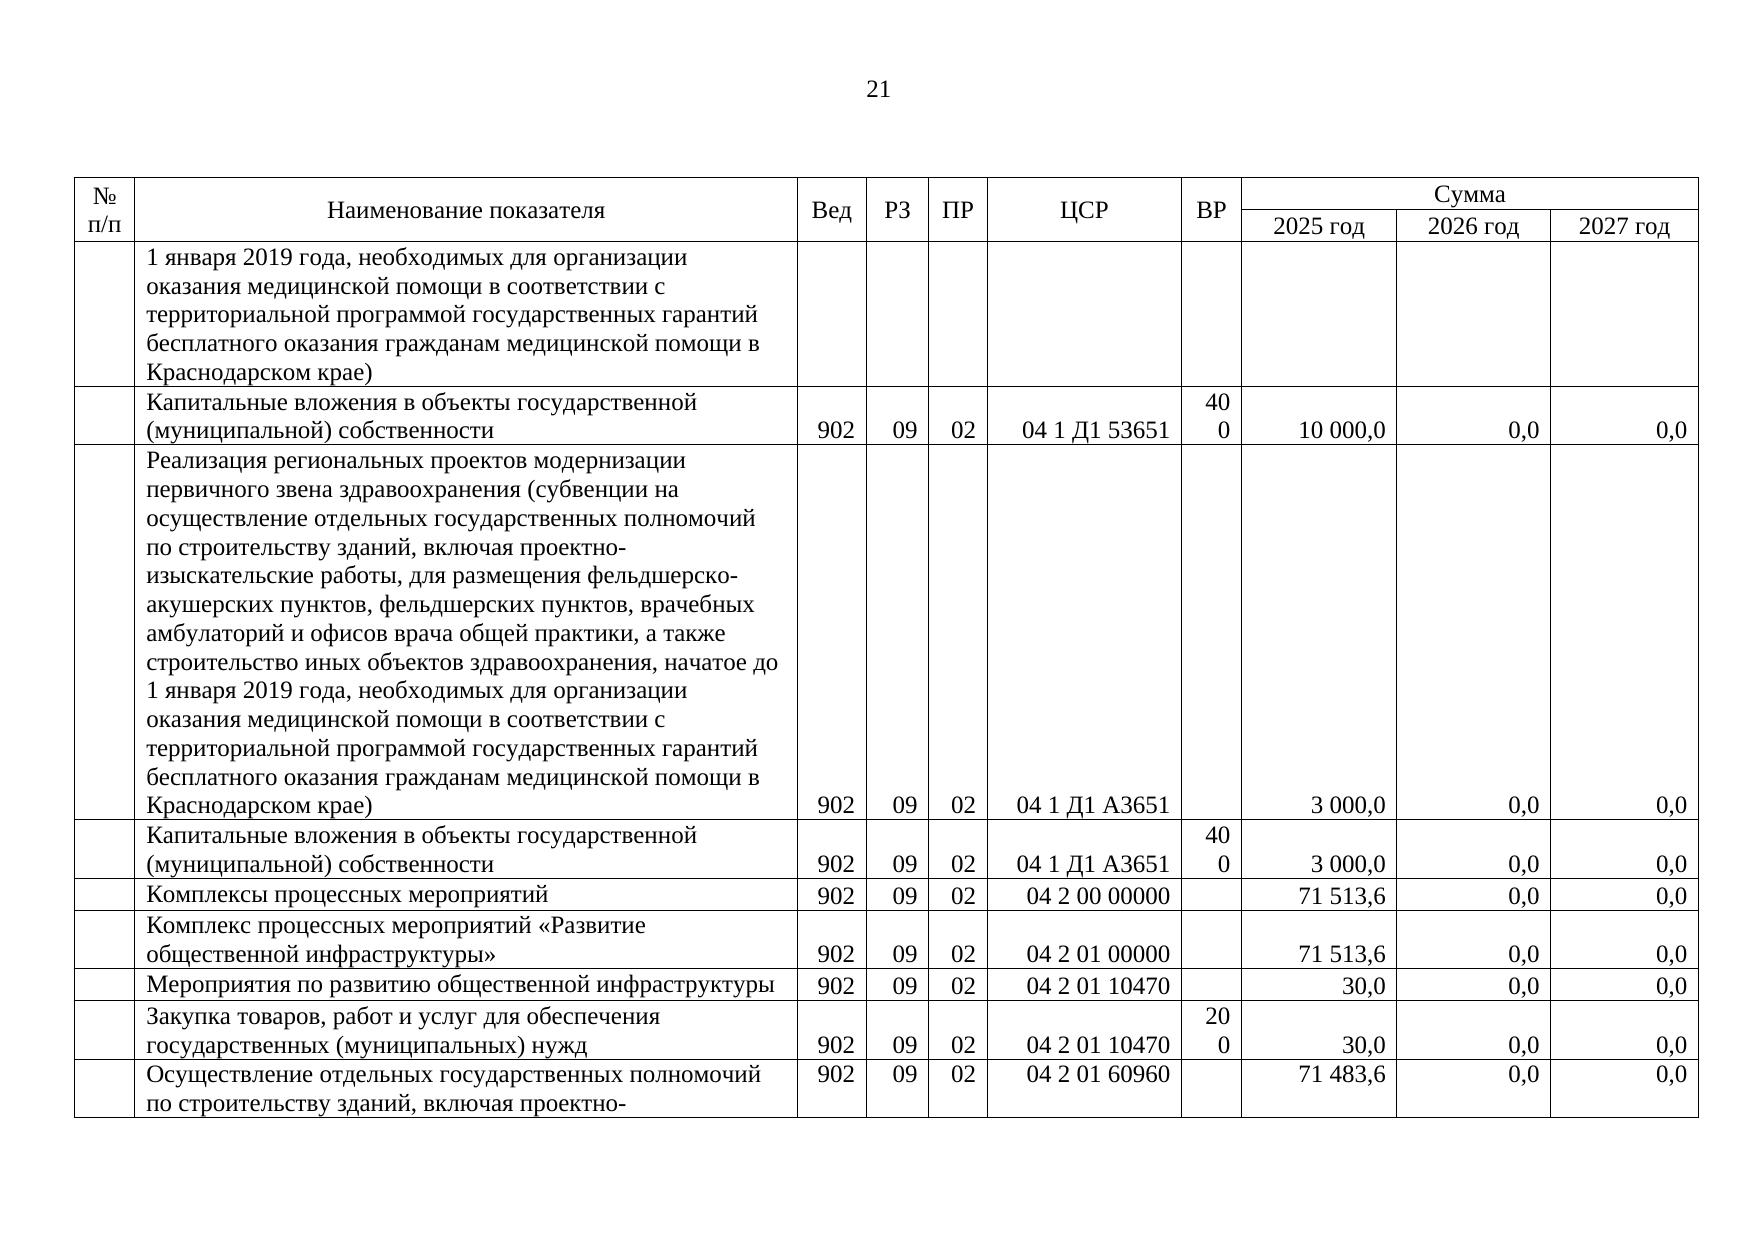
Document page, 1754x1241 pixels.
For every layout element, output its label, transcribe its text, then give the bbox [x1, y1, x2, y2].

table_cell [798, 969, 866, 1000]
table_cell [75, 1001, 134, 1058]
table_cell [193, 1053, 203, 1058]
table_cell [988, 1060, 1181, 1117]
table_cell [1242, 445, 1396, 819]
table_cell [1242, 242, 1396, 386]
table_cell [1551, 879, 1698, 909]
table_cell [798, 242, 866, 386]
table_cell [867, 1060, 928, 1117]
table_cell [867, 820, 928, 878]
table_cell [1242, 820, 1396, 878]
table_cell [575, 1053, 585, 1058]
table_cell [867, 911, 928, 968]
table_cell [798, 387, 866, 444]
table_header ЦСР [988, 178, 1181, 241]
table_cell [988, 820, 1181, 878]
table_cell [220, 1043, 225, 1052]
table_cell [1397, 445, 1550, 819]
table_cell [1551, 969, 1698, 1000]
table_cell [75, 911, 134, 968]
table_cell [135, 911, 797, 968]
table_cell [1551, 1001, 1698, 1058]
table_header Сумма [1242, 178, 1698, 209]
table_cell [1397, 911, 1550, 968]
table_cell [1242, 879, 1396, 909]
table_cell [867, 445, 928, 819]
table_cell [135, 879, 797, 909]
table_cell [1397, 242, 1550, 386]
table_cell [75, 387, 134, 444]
table_header № п/п [75, 178, 134, 241]
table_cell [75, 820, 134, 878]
table_header ПР [929, 178, 987, 241]
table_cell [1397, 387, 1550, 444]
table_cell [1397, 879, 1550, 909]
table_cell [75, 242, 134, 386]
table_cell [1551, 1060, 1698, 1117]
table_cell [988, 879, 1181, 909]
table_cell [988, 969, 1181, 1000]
table_header ВР [1182, 178, 1241, 241]
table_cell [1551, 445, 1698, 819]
table_header РЗ [867, 178, 928, 241]
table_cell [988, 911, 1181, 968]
table_cell 2025 год [1242, 210, 1396, 241]
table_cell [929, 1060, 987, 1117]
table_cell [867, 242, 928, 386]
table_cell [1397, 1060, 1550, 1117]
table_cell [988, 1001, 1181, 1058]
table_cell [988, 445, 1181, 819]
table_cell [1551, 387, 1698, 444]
table_cell 2026 год [1397, 210, 1550, 241]
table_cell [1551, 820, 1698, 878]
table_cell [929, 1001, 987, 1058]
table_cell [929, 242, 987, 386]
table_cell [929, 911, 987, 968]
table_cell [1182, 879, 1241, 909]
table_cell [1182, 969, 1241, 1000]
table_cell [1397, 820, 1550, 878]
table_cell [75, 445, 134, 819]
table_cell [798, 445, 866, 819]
table_header Вед [798, 178, 866, 241]
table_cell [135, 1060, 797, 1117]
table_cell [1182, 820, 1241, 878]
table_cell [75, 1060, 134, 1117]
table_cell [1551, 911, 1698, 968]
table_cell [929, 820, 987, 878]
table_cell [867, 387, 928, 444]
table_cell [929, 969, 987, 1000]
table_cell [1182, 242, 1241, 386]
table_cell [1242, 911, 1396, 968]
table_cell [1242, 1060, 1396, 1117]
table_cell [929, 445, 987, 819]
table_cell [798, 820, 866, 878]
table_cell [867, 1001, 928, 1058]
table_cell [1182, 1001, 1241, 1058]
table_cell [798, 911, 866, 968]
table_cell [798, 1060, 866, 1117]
table_header Наименование показателя [135, 178, 797, 241]
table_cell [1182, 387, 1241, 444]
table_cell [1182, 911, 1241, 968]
table_cell 2027 год [1551, 210, 1698, 241]
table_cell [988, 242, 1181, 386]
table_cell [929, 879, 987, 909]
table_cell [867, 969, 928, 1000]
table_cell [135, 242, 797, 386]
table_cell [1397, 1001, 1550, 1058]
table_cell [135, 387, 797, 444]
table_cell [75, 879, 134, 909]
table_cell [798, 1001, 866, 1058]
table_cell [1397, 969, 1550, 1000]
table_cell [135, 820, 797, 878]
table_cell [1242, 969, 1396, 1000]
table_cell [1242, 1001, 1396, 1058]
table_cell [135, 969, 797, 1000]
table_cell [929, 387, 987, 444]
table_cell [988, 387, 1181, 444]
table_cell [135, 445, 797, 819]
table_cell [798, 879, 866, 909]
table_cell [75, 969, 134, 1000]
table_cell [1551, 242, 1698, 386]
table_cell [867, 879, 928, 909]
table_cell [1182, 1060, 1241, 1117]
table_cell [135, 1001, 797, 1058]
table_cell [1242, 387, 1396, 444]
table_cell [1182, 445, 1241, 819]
